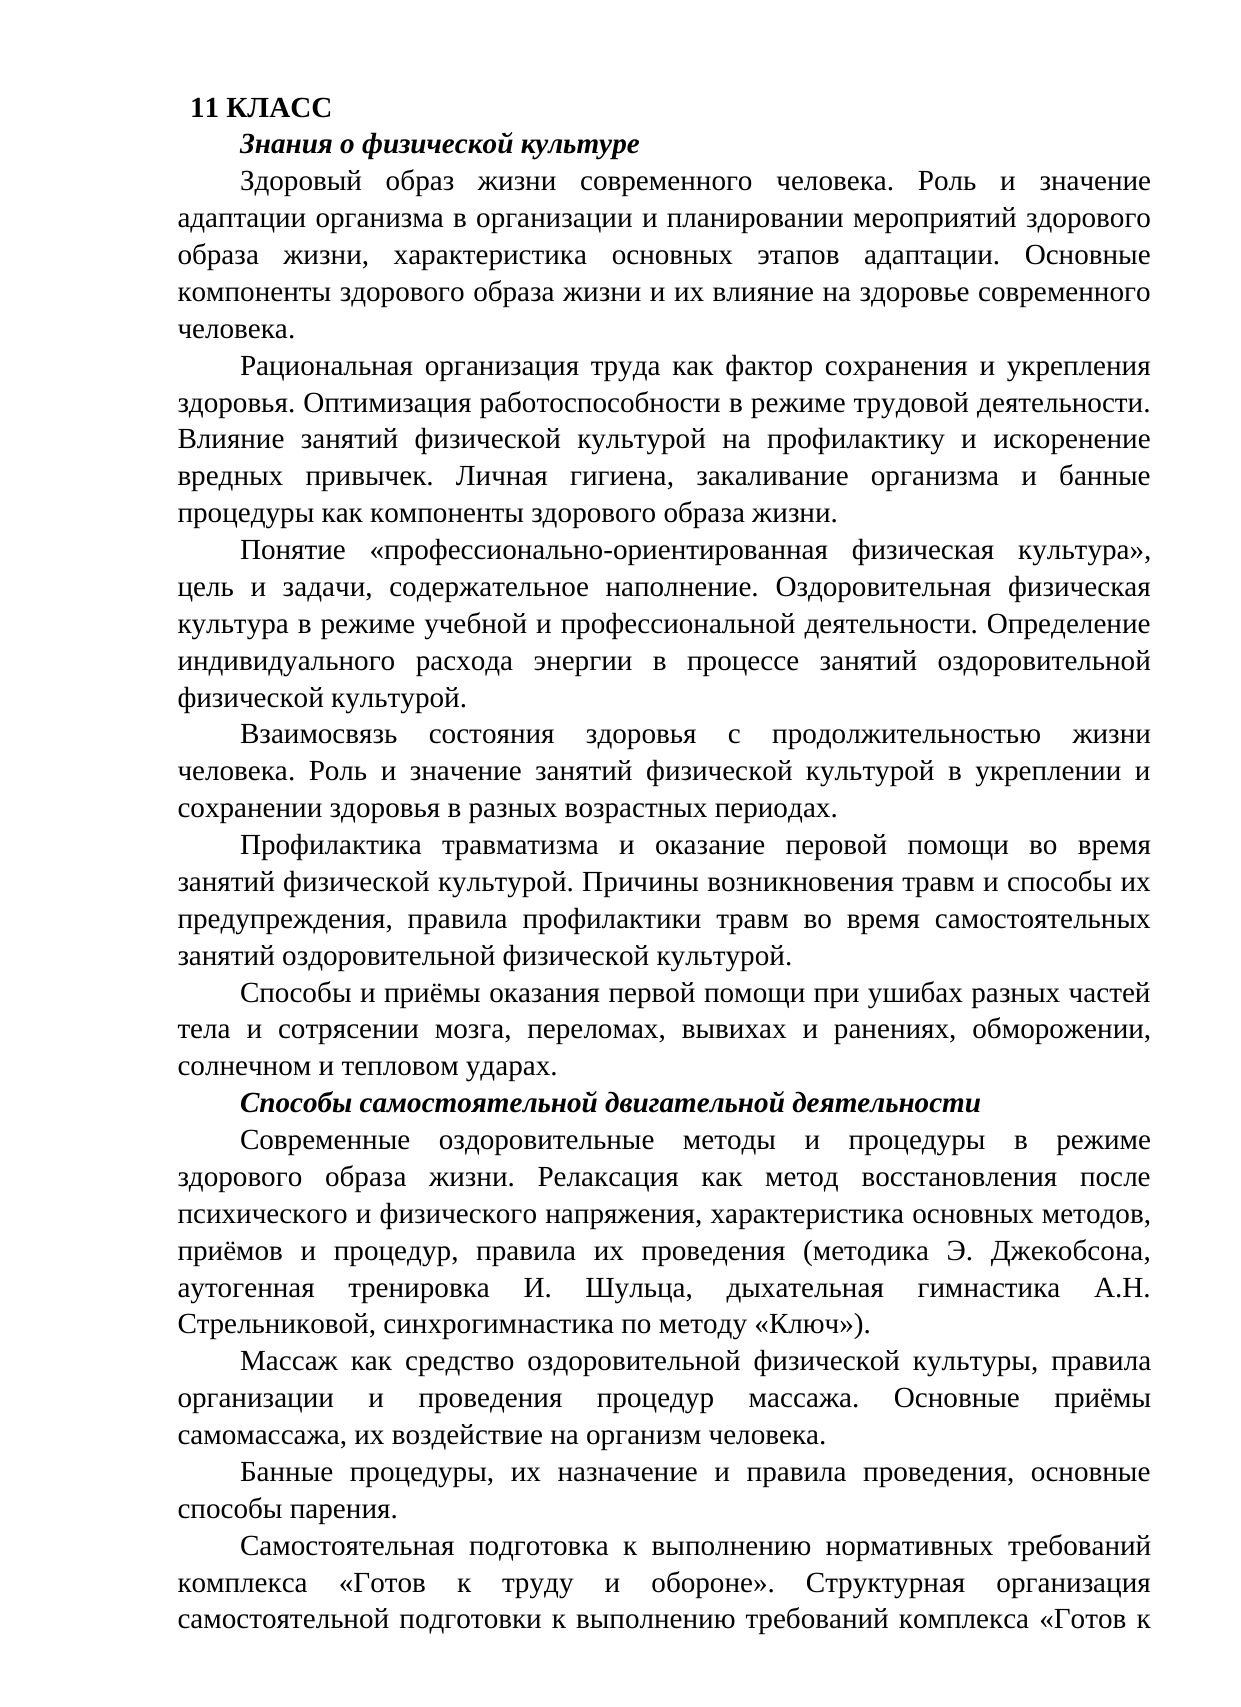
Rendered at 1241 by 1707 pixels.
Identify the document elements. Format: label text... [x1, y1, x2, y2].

text Банные процедуры, их назначение и правила проведения, основные способы парения. [177, 1454, 1152, 1524]
text Здоровый образ жизни современного человека. Роль и значение адаптации организма в организации и планировании мероприятий здорового образа жизни, характеристика основных этапов адаптации. Основные компоненты здорового образа жизни и их влияние на здоровье современного человека. [177, 163, 1152, 344]
text Рациональная организация труда как фактор сохранения и укрепления здоровья. Оптимизация работоспособности в режиме трудовой деятельности. Влияние занятий физической культурой на профилактику и искоренение вредных привычек. Личная гигиена, закаливание организма и банные процедуры как компоненты здорового образа жизни. [177, 348, 1152, 529]
text 11 КЛАСС [190, 90, 1152, 123]
text Понятие «профессионально-ориентированная физическая культура», цель и задачи, содержательное наполнение. Оздоровительная физическая культура в режиме учебной и профессиональной деятельности. Определение индивидуального расхода энергии в процессе занятий оздоровительной физической культурой. [177, 532, 1152, 713]
text Взаимосвязь состояния здоровья с продолжительностью жизни человека. Роль и значение занятий физической культурой в укреплении и сохранении здоровья в разных возрастных периодах. [177, 717, 1152, 824]
text Способы самостоятельной двигательной деятельности [177, 1085, 1152, 1119]
text Современные оздоровительные методы и процедуры в режиме здорового образа жизни. Релаксация как метод восстановления после психического и физического напряжения, характеристика основных методов, приёмов и процедур, правила их проведения (методика Э. Джекобсона, аутогенная тренировка И. Шульца, дыхательная гимнастика А.Н. Стрельниковой, синхрогимнастика по методу «Ключ»). [177, 1122, 1152, 1340]
text Способы и приёмы оказания первой помощи при ушибах разных частей тела и сотрясении мозга, переломах, вывихах и ранениях, обморожении, солнечном и тепловом ударах. [177, 975, 1152, 1082]
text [177, 1528, 1152, 1635]
text Массаж как средство оздоровительной физической культуры, правила организации и проведения процедур массажа. Основные приёмы самомассажа, их воздействие на организм человека. [177, 1343, 1152, 1451]
text Профилактика травматизма и оказание перовой помощи во время занятий физической культурой. Причины возникновения травм и способы их предупреждения, правила профилактики травм во время самостоятельных занятий оздоровительной физической культурой. [177, 827, 1152, 971]
text Знания о физической культуре [177, 127, 1152, 160]
